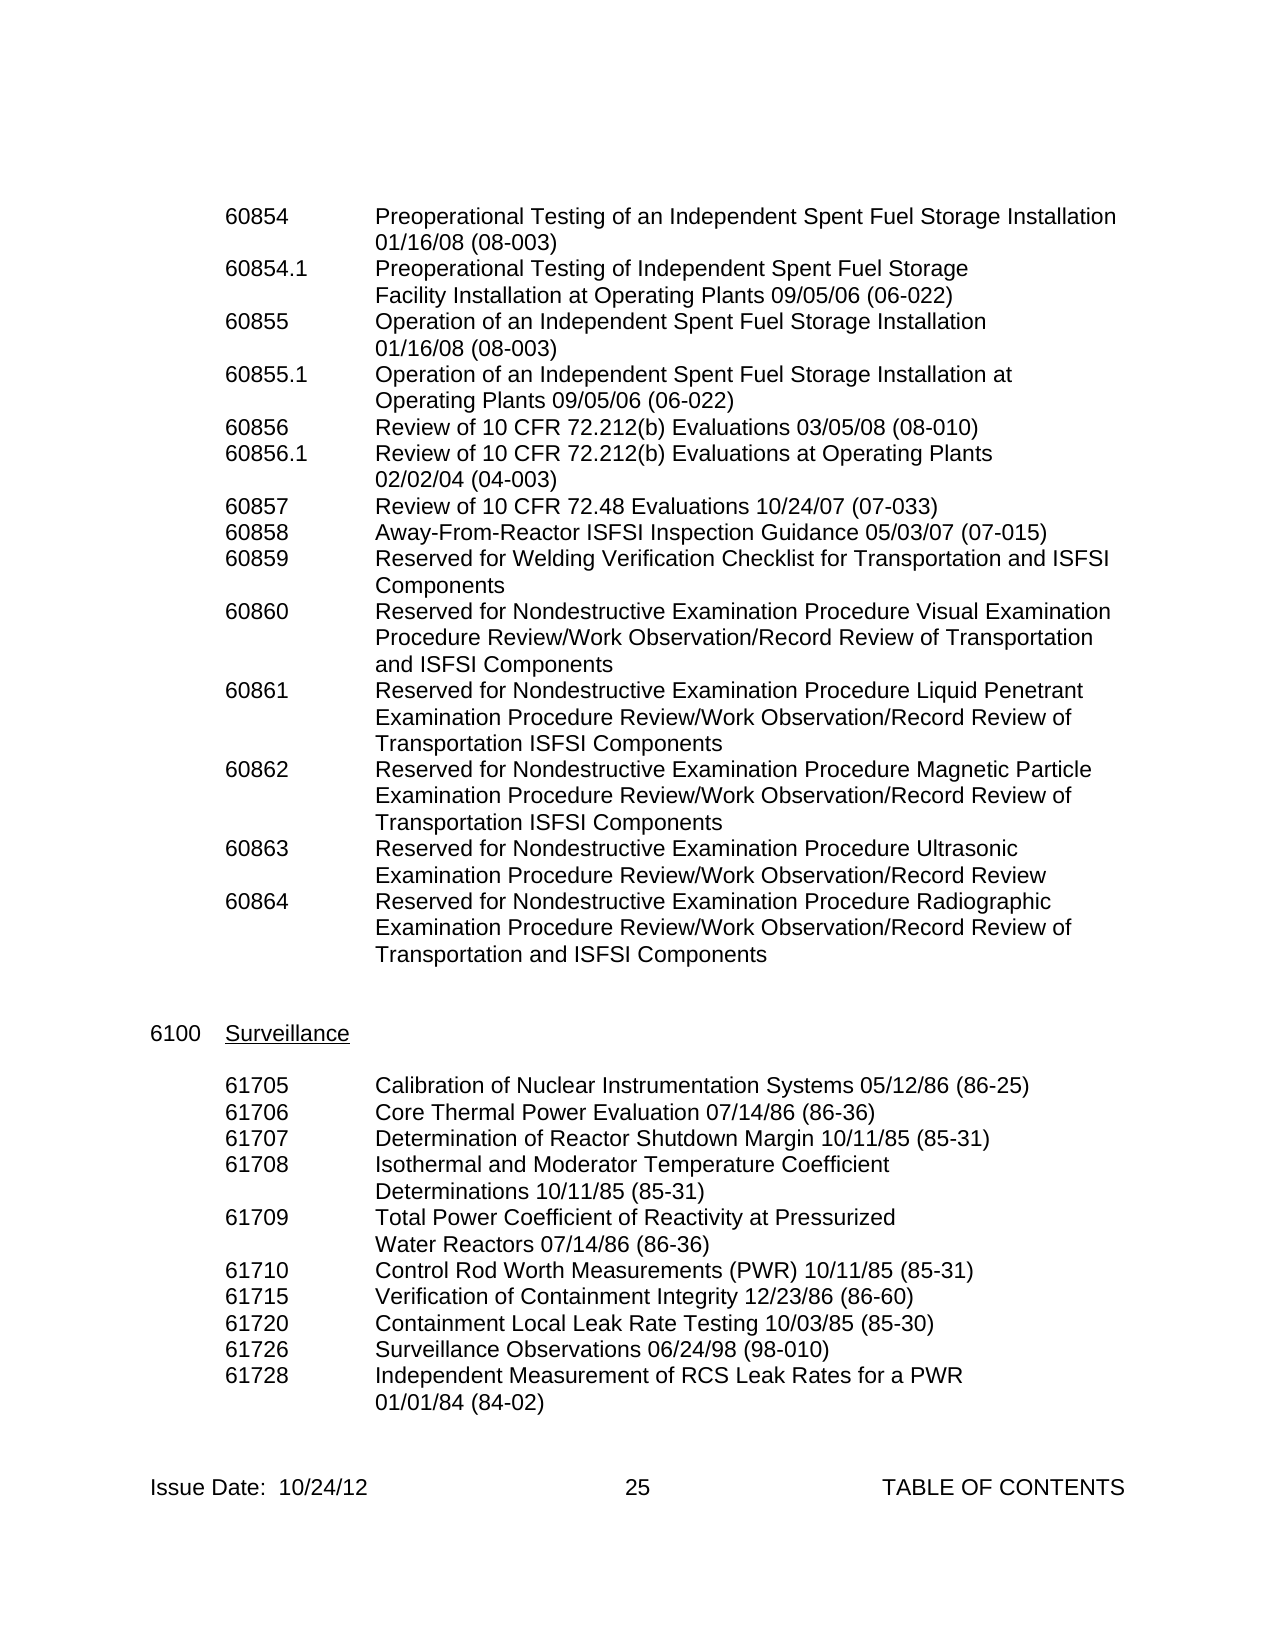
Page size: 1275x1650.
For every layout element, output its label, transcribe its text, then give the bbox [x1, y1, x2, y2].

text 61726 Surveillance Observations 06/24/98 (98-010) [150, 1336, 1125, 1362]
text 60863 Reserved for Nondestructive Examination Procedure Ultrasonic Examination Procedure Review/Work Observation/Record Review [150, 835, 1125, 888]
text 60856.1 Review of 10 CFR 72.212(b) Evaluations at Operating Plants [150, 440, 1125, 466]
text 60854 Preoperational Testing of an Independent Spent Fuel Storage Installation 01/16/08 (08-003) [150, 203, 1125, 255]
text 60856 Review of 10 CFR 72.212(b) Evaluations 03/05/08 (08-010) [150, 413, 1125, 440]
text 61715 Verification of Containment Integrity 12/23/86 (86-60) [150, 1283, 1125, 1309]
text Determinations 10/11/85 (85-31) [150, 1178, 1125, 1204]
text 01/01/84 (84-02) [150, 1389, 1125, 1415]
text 60854.1 Preoperational Testing of Independent Spent Fuel Storage [150, 255, 1125, 282]
text 60857 Review of 10 CFR 72.48 Evaluations 10/24/07 (07-033) [150, 493, 1125, 519]
text 61720 Containment Local Leak Rate Testing 10/03/85 (85-30) [150, 1309, 1125, 1336]
text 02/02/04 (04-003) [150, 466, 1125, 493]
text 61708 Isothermal and Moderator Temperature Coefficient [150, 1151, 1125, 1178]
text 61728 Independent Measurement of RCS Leak Rates for a PWR [150, 1362, 1125, 1389]
text 6100 Surveillance [150, 1020, 1125, 1046]
text 60858 Away-From-Reactor ISFSI Inspection Guidance 05/03/07 (07-015) [150, 519, 1125, 545]
text 61707 Determination of Reactor Shutdown Margin 10/11/85 (85-31) [150, 1125, 1125, 1151]
text Water Reactors 07/14/86 (86-36) [150, 1231, 1125, 1257]
text 60860 Reserved for Nondestructive Examination Procedure Visual Examination Procedure Review/Work Observation/Record Review of Transportation and ISFSI Components [150, 598, 1125, 677]
text Facility Installation at Operating Plants 09/05/06 (06-022) [150, 282, 1125, 308]
text 60861 Reserved for Nondestructive Examination Procedure Liquid Penetrant Examination Procedure Review/Work Observation/Record Review of Transportation ISFSI Components [150, 677, 1125, 756]
text 60862 Reserved for Nondestructive Examination Procedure Magnetic Particle Examination Procedure Review/Work Observation/Record Review of Transportation ISFSI Components [150, 756, 1125, 835]
text 60859 Reserved for Welding Verification Checklist for Transportation and ISFSI Components [150, 545, 1125, 598]
text 01/16/08 (08-003) [150, 334, 1125, 361]
text 61705 Calibration of Nuclear Instrumentation Systems 05/12/86 (86-25) [150, 1072, 1125, 1099]
text 61709 Total Power Coefficient of Reactivity at Pressurized [150, 1204, 1125, 1231]
text 61710 Control Rod Worth Measurements (PWR) 10/11/85 (85-31) [150, 1257, 1125, 1283]
text 60855.1 Operation of an Independent Spent Fuel Storage Installation at [150, 361, 1125, 387]
text 60864 Reserved for Nondestructive Examination Procedure Radiographic Examination Procedure Review/Work Observation/Record Review of Transportation and ISFSI Components [150, 888, 1125, 967]
text 61706 Core Thermal Power Evaluation 07/14/86 (86-36) [150, 1099, 1125, 1125]
text Operating Plants 09/05/06 (06-022) [150, 387, 1125, 413]
text 60855 Operation of an Independent Spent Fuel Storage Installation [150, 308, 1125, 334]
